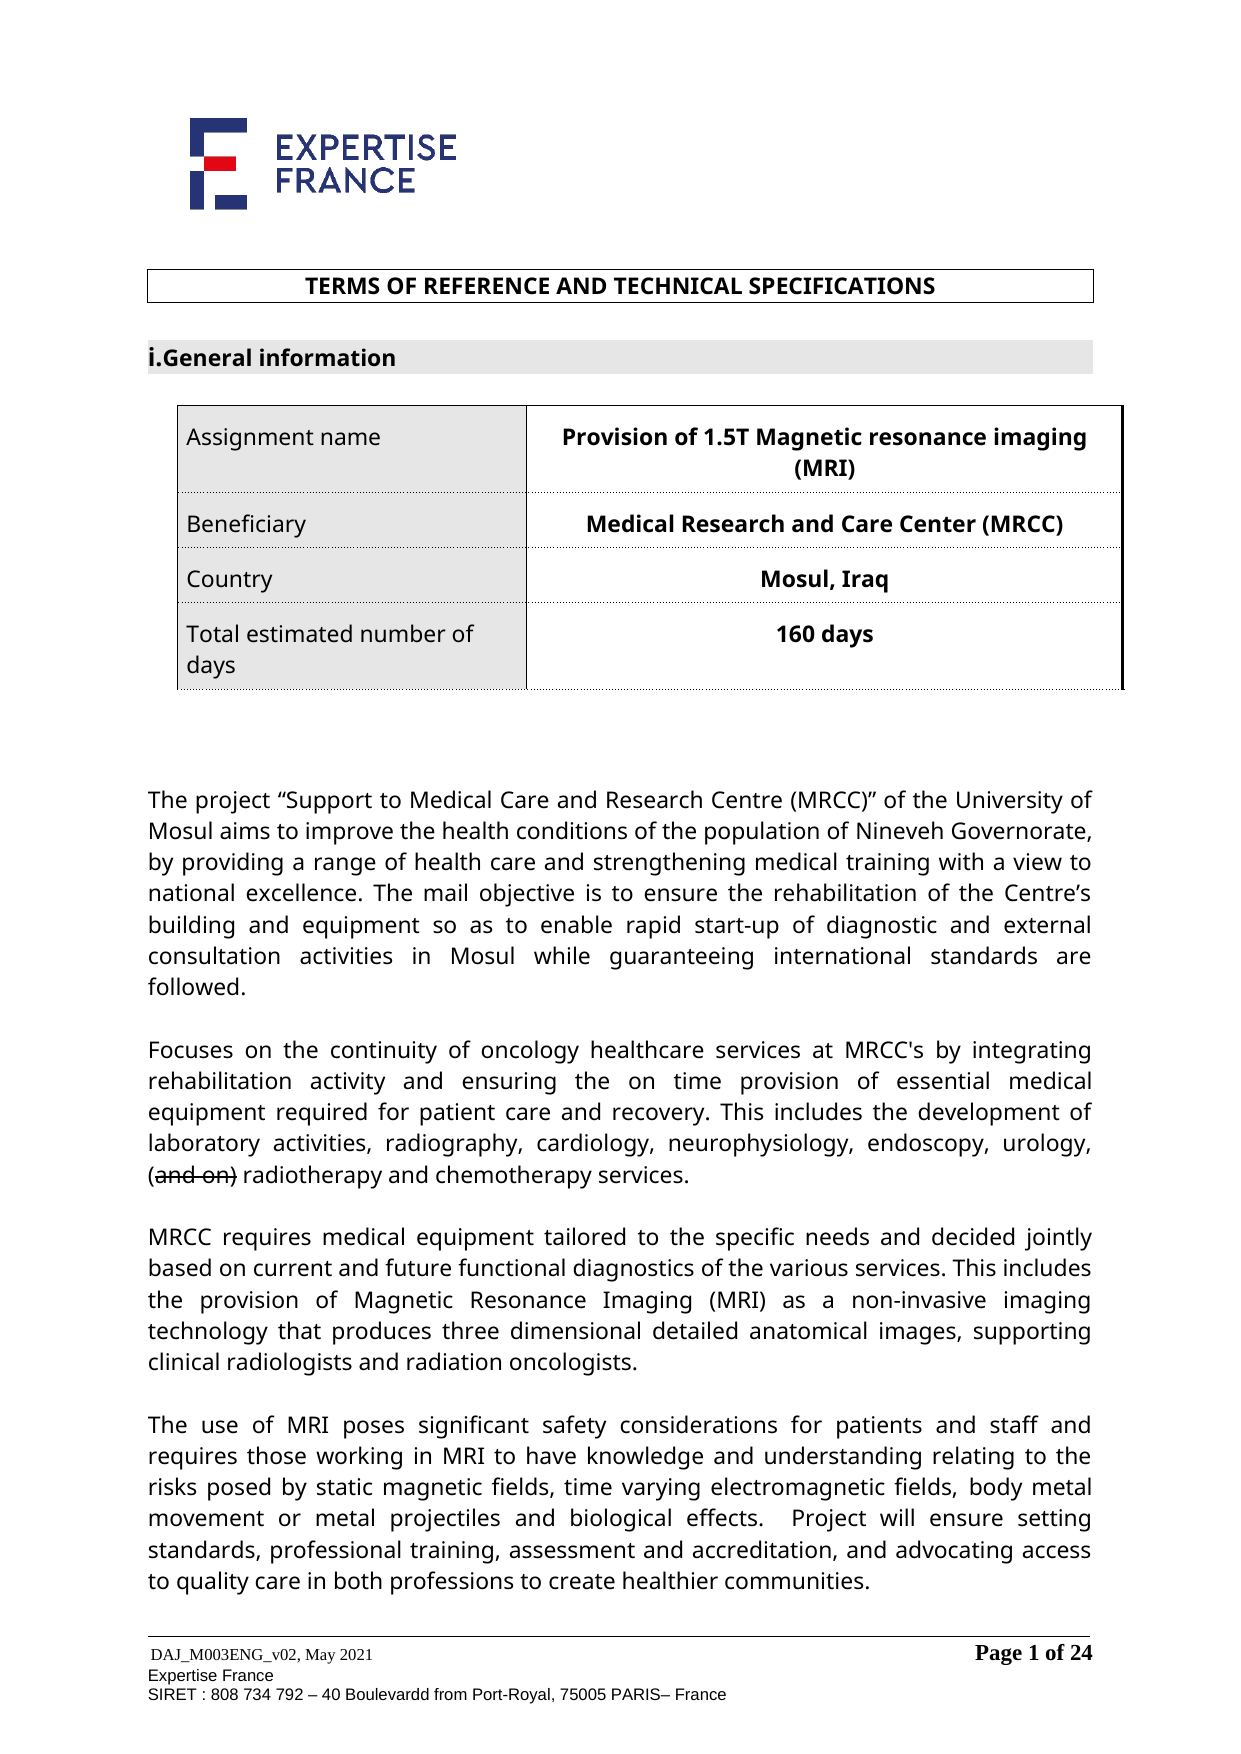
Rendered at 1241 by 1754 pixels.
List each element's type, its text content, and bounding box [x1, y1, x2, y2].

table_cell Medical Research and Care Center (MRCC) [527, 492, 1121, 547]
list General information [148, 340, 1093, 374]
table_header Provision of 1.5T Magnetic resonance imaging (MRI) [527, 406, 1121, 492]
picture [147, 73, 497, 257]
table_cell Total estimated number of days [178, 602, 526, 689]
text Focuses on the continuity of oncology healthcare services at MRCC's by integrating rehabilitation activity and ensuring the on time provision of essential medical equipment required for patient care and recovery. This includes the development of laboratory activities, radiography, cardiology, neurophysiology, endoscopy, urology, (and on) radiotherapy and chemotherapy services. [148, 1033, 1093, 1190]
text Terms of reference and technical Specifications [148, 270, 1093, 302]
text The use of MRI poses significant safety considerations for patients and staff and requires those working in MRI to have knowledge and understanding relating to the risks posed by static magnetic fields, time varying electromagnetic fields, body metal movement or metal projectiles and biological effects. Project will ensure setting standards, professional training, assessment and accreditation, and advocating access to quality care in both professions to create healthier communities. [148, 1408, 1093, 1596]
table_cell Beneficiary [178, 492, 526, 547]
text MRCC requires medical equipment tailored to the specific needs and decided jointly based on current and future functional diagnostics of the various services. This includes the provision of Magnetic Resonance Imaging (MRI) as a non-invasive imaging technology that produces three dimensional detailed anatomical images, supporting clinical radiologists and radiation oncologists. [148, 1221, 1093, 1377]
text The project “Support to Medical Care and Research Centre (MRCC)” of the University of Mosul aims to improve the health conditions of the population of Nineveh Governorate, by providing a range of health care and strengthening medical training with a view to national excellence. The mail objective is to ensure the rehabilitation of the Centre’s building and equipment so as to enable rapid start-up of diagnostic and external consultation activities in Mosul while guaranteeing international standards are followed. [148, 783, 1093, 1002]
table_cell 160 days [527, 602, 1121, 689]
table_header Assignment name [178, 406, 526, 492]
table_cell Country [178, 547, 526, 602]
table_cell Mosul, Iraq [527, 547, 1121, 602]
